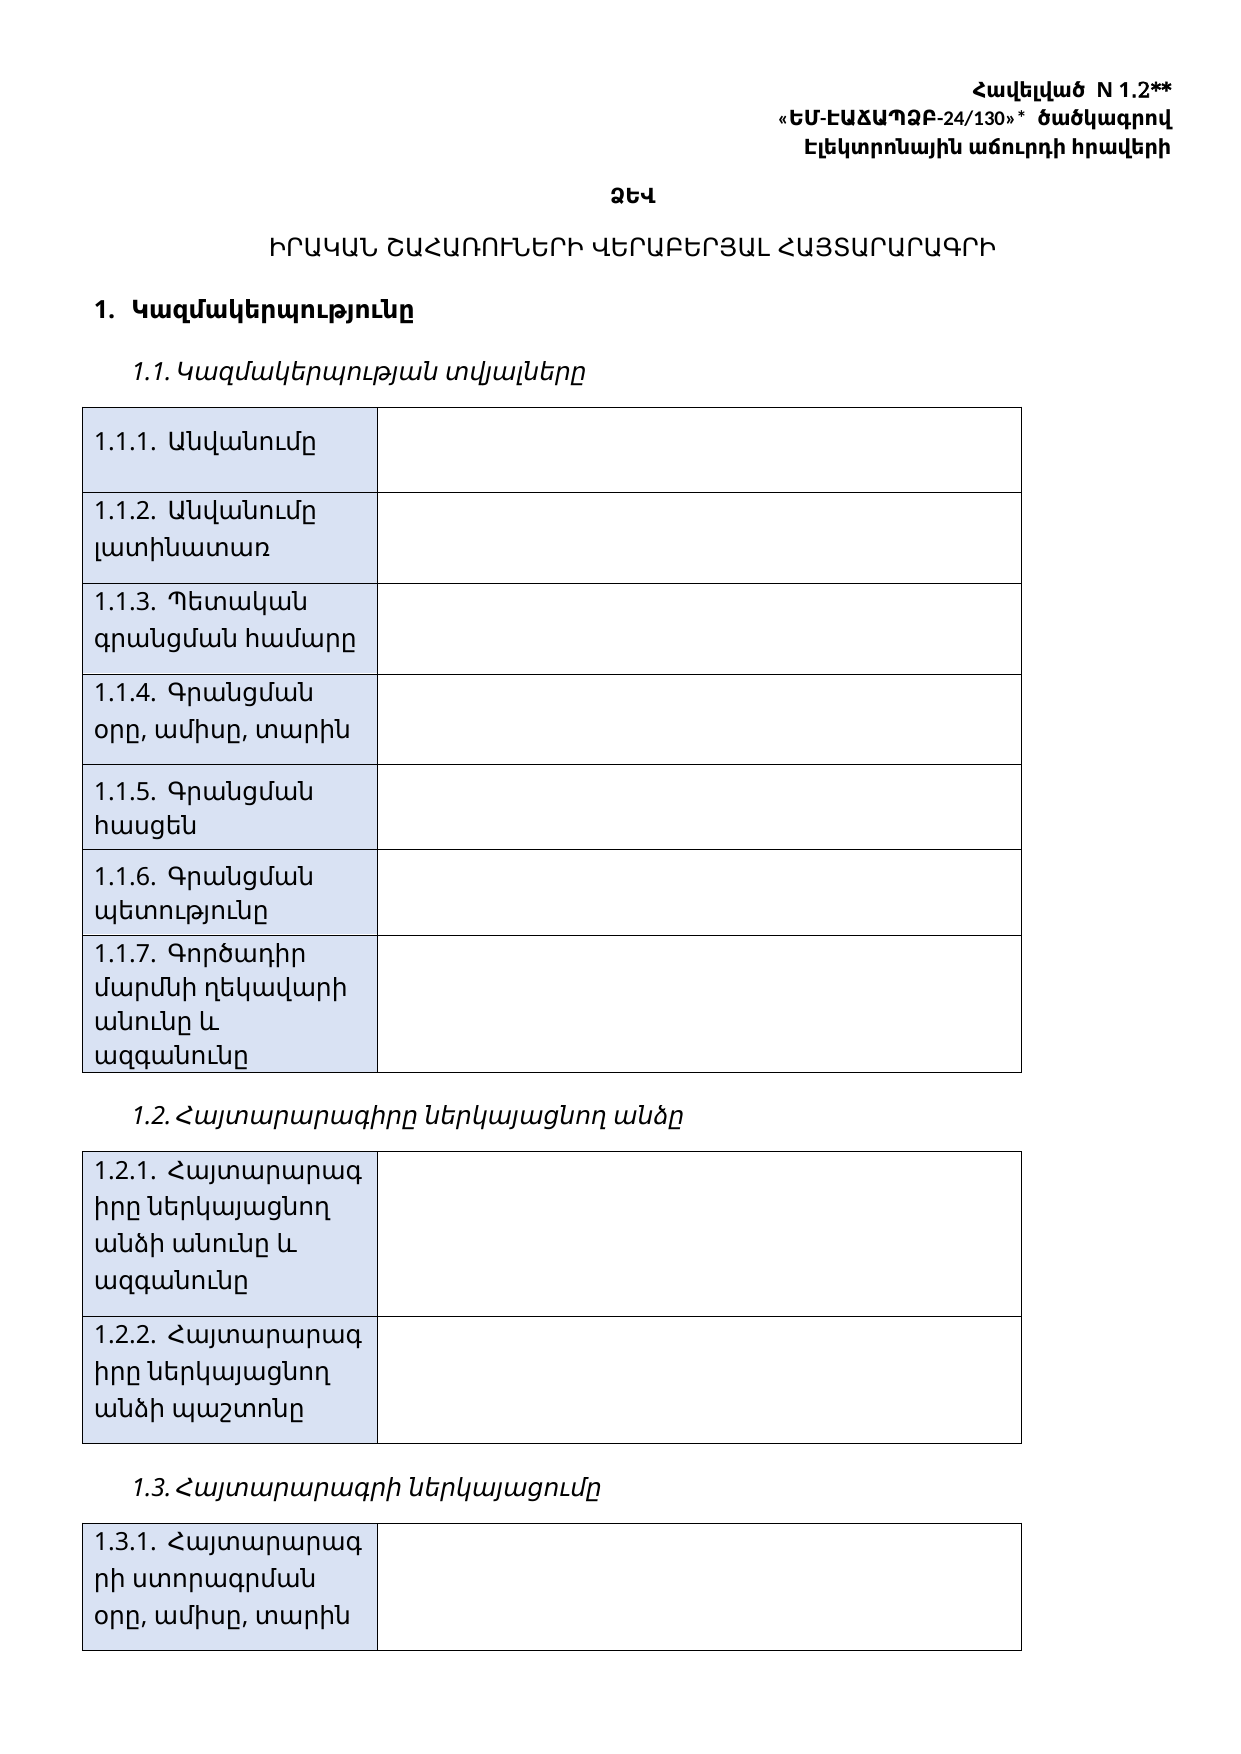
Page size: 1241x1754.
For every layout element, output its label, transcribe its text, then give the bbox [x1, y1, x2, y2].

table_cell [378, 584, 1021, 673]
table_header Հայտարարագրի ստորագրման օրը, ամիսը, տարին [83, 1524, 377, 1650]
table_cell Պետական գրանցման համարը [83, 584, 377, 673]
table_cell [378, 936, 1021, 1072]
text ՁԵՎ [94, 184, 1171, 209]
table_header [378, 1524, 1021, 1650]
text Էլեկտրոնային աճուրդի հրավերի [94, 132, 1171, 160]
text «ԵՄ-ԷԱՃԱՊՁԲ-24/130»* ծածկագրով [94, 103, 1171, 132]
table_cell [378, 1317, 1021, 1443]
table_cell Գրանցման օրը, ամիսը, տարին [83, 675, 377, 764]
table_cell [378, 675, 1021, 764]
text Հավելված N 1․2** [94, 75, 1171, 103]
table_cell [378, 765, 1021, 849]
list Կազմակերպությունը [94, 291, 1171, 326]
table_cell Անվանումը լատինատառ [83, 493, 377, 583]
table_cell Գրանցման հասցեն [83, 765, 377, 849]
list Հայտարարագիրը ներկայացնող անձը [131, 1098, 1171, 1132]
table_cell Գործադիր մարմնի ղեկավարի անունը և ազգանունը [83, 936, 377, 1072]
list Կազմակերպության տվյալները [131, 353, 1171, 387]
table_header [378, 408, 1021, 492]
table_cell Գրանցման պետությունը [83, 850, 377, 934]
table_header Հայտարարագիրը ներկայացնող անձի անունը և ազգանունը [83, 1152, 377, 1316]
table_cell [378, 850, 1021, 934]
list Հայտարարագրի ներկայացումը [131, 1469, 1171, 1503]
table_header [378, 1152, 1021, 1316]
table_header Անվանումը [83, 408, 377, 492]
table_cell Հայտարարագիրը ներկայացնող անձի պաշտոնը [83, 1317, 377, 1443]
text ԻՐԱԿԱՆ ՇԱՀԱՌՈՒՆԵՐԻ ՎԵՐԱԲԵՐՅԱԼ ՀԱՅՏԱՐԱՐԱԳՐԻ [94, 233, 1171, 262]
table_cell [378, 493, 1021, 583]
